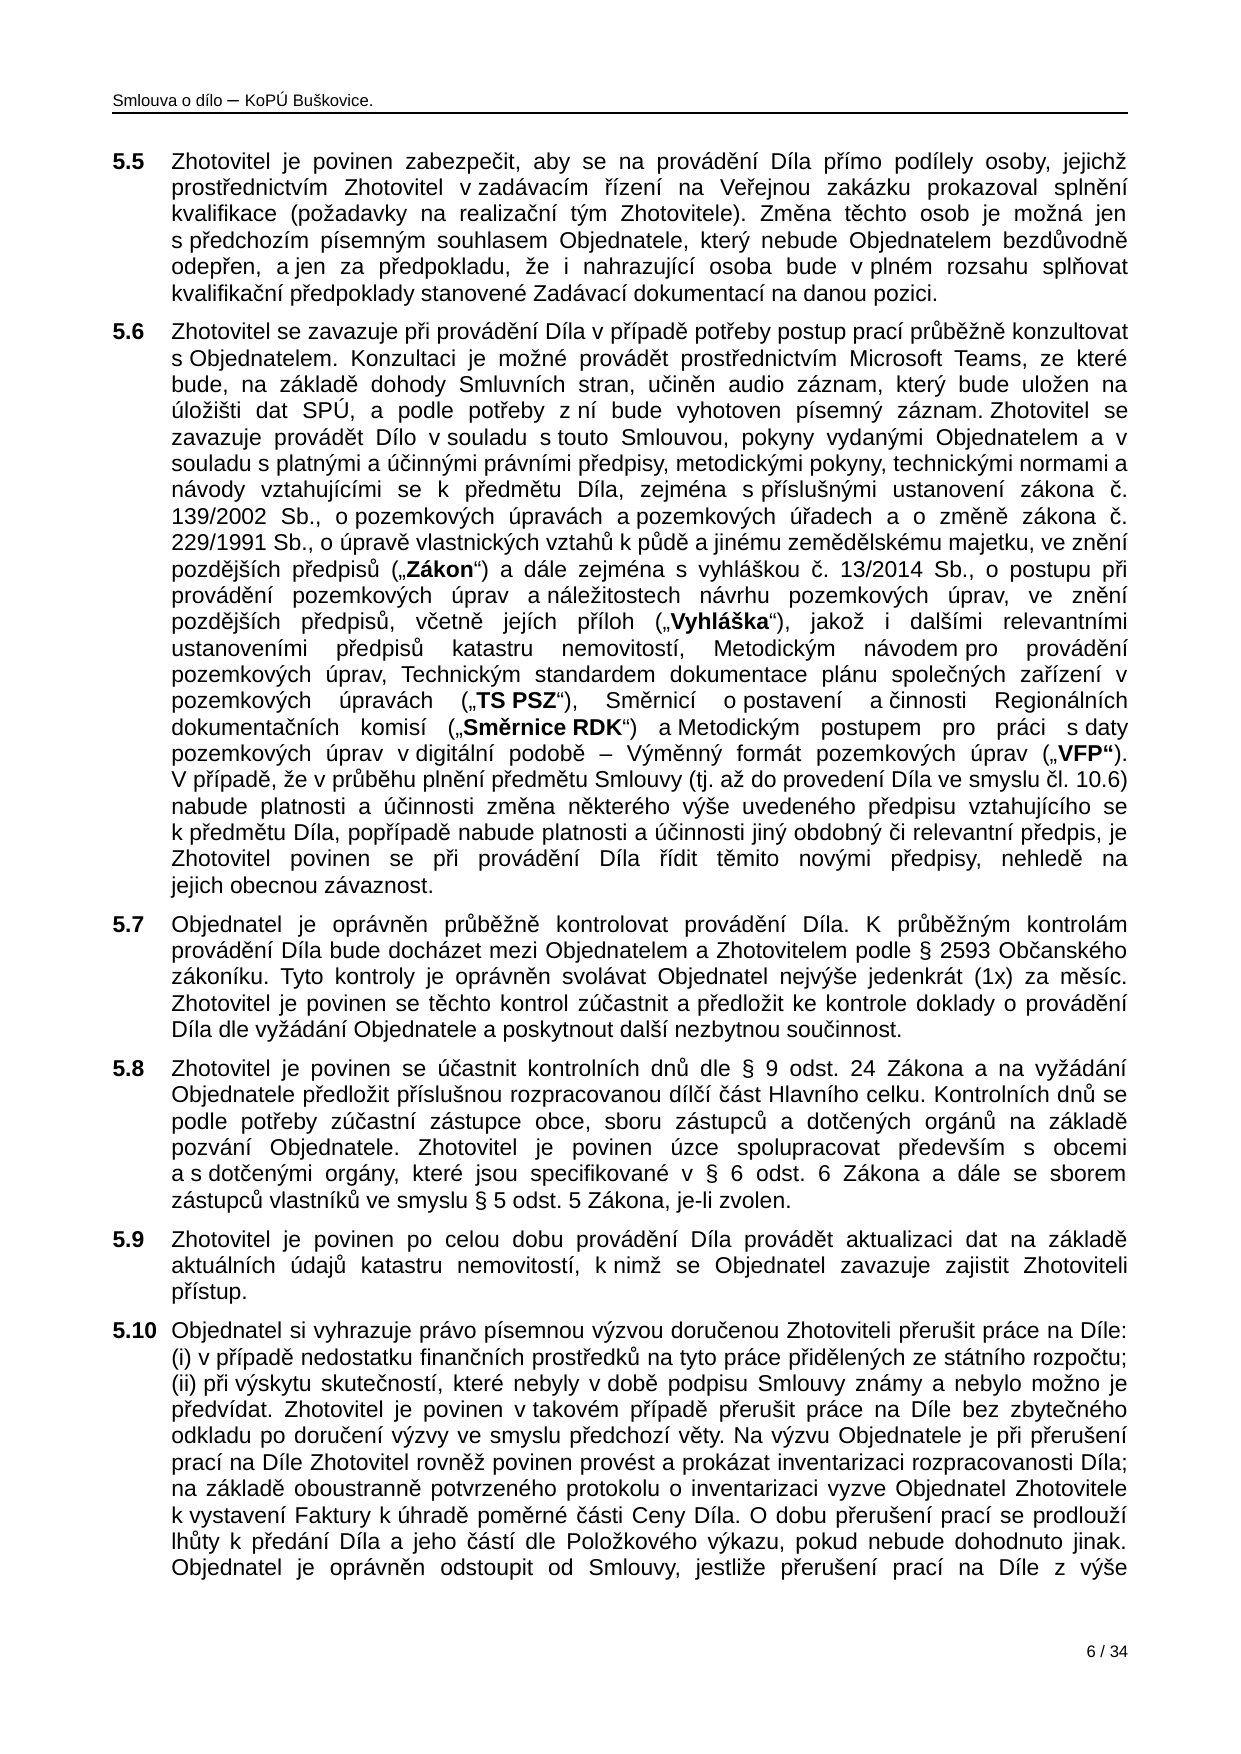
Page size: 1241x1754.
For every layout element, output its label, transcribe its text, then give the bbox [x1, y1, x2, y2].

text Zhotovitel se zavazuje při provádění Díla v případě potřeby postup prací průběžně konzultovat s Objednatelem. Konzultaci je možné provádět prostřednictvím Microsoft Teams, ze které bude, na základě dohody Smluvních stran, učiněn audio záznam, který bude uložen na úložišti dat SPÚ, a podle potřeby z ní bude vyhotoven písemný záznam. Zhotovitel se zavazuje provádět Dílo v souladu s touto Smlouvou, pokyny vydanými Objednatelem a v souladu s platnými a účinnými právními předpisy, metodickými pokyny, technickými normami a návody vztahujícími se k předmětu Díla, zejména s příslušnými ustanovení zákona č. 139/2002 Sb., o pozemkových úpravách a pozemkových úřadech a o změně zákona č. 229/1991 Sb., o úpravě vlastnických vztahů k půdě a jinému zemědělskému majetku, ve znění pozdějších předpisů („Zákon“) a dále zejména s vyhláškou č. 13/2014 Sb., o postupu při provádění pozemkových úprav a náležitostech návrhu pozemkových úprav, ve znění pozdějších předpisů, včetně jejích příloh („Vyhláška“), jakož i dalšími relevantními ustanoveními předpisů katastru nemovitostí, Metodickým návodem pro provádění pozemkových úprav, Technickým standardem dokumentace plánu společných zařízení v pozemkových úpravách („TS PSZ“), Směrnicí o postavení a činnosti Regionálních dokumentačních komisí („Směrnice RDK“) a Metodickým postupem pro práci s daty pozemkových úprav v digitální podobě – Výměnný formát pozemkových úprav („VFP“). V případě, že v průběhu plnění předmětu Smlouvy (tj. až do provedení Díla ve smyslu čl. 10.6) nabude platnosti a účinnosti změna některého výše uvedeného předpisu vztahujícího se k předmětu Díla, popřípadě nabude platnosti a účinnosti jiný obdobný či relevantní předpis, je Zhotovitel povinen se při provádění Díla řídit těmito novými předpisy, nehledě na jejich obecnou závaznost. [112, 318, 1128, 898]
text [112, 1317, 1128, 1581]
text Zhotovitel je povinen se účastnit kontrolních dnů dle § 9 odst. 24 Zákona a na vyžádání Objednatele předložit příslušnou rozpracovanou dílčí část Hlavního celku. Kontrolních dnů se podle potřeby zúčastní zástupce obce, sboru zástupců a dotčených orgánů na základě pozvání Objednatele. Zhotovitel je povinen úzce spolupracovat především s obcemi a s dotčenými orgány, které jsou specifikované v § 6 odst. 6 Zákona a dále se sborem zástupců vlastníků ve smyslu § 5 odst. 5 Zákona, je-li zvolen. [112, 1055, 1128, 1213]
text Zhotovitel je povinen zabezpečit, aby se na provádění Díla přímo podílely osoby, jejichž prostřednictvím Zhotovitel v zadávacím řízení na Veřejnou zakázku prokazoval splnění kvalifikace (požadavky na realizační tým Zhotovitele). Změna těchto osob je možná jen s předchozím písemným souhlasem Objednatele, který nebude Objednatelem bezdůvodně odepřen, a jen za předpokladu, že i nahrazující osoba bude v plném rozsahu splňovat kvalifikační předpoklady stanovené Zadávací dokumentací na danou pozici. [112, 148, 1128, 306]
text Objednatel je oprávněn průběžně kontrolovat provádění Díla. K průběžným kontrolám provádění Díla bude docházet mezi Objednatelem a Zhotovitelem podle § 2593 Občanského zákoníku. Tyto kontroly je oprávněn svolávat Objednatel nejvýše jedenkrát (1x) za měsíc. Zhotovitel je povinen se těchto kontrol zúčastnit a předložit ke kontrole doklady o provádění Díla dle vyžádání Objednatele a poskytnout další nezbytnou součinnost. [112, 911, 1128, 1042]
text Zhotovitel je povinen po celou dobu provádění Díla provádět aktualizaci dat na základě aktuálních údajů katastru nemovitostí, k nimž se Objednatel zavazuje zajistit Zhotoviteli přístup. [112, 1226, 1128, 1304]
